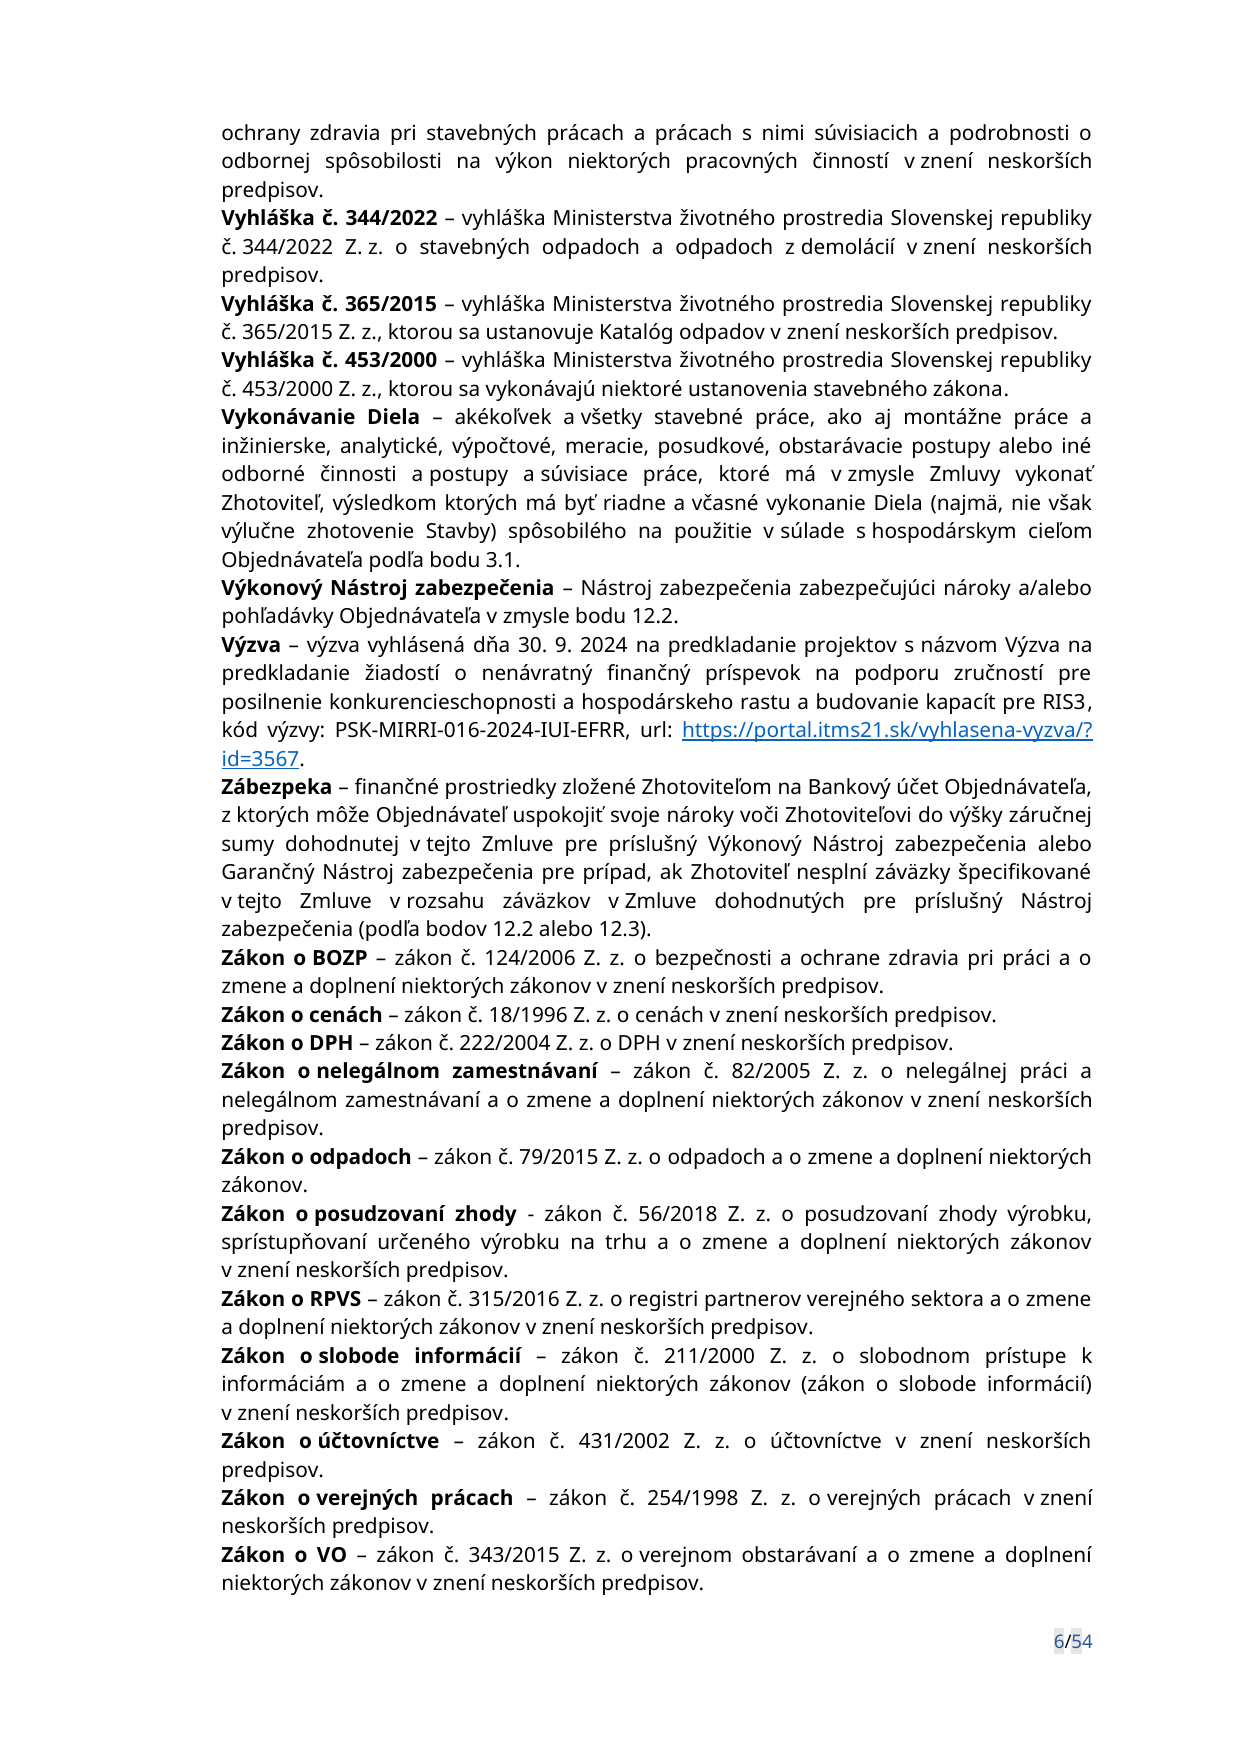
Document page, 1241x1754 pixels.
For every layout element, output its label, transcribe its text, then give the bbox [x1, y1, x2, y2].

text Zákon o odpadoch – zákon č. 79/2015 Z. z. o odpadoch a o zmene a doplnení niektorých zákonov. [221, 1142, 1093, 1199]
text Zákon o cenách – zákon č. 18/1996 Z. z. o cenách v znení neskorších predpisov. [221, 1000, 1093, 1028]
text Zákon o VO – zákon č. 343/2015 Z. z. o verejnom obstarávaní a o zmene a doplnení niektorých zákonov v znení neskorších predpisov. [221, 1540, 1093, 1597]
text Vyhláška č. 365/2015 – vyhláška Ministerstva životného prostredia Slovenskej republiky č. 365/2015 Z. z., ktorou sa ustanovuje Katalóg odpadov v znení neskorších predpisov. [221, 289, 1093, 346]
text Zákon o BOZP – zákon č. 124/2006 Z. z. o bezpečnosti a ochrane zdravia pri práci a o zmene a doplnení niektorých zákonov v znení neskorších predpisov. [221, 943, 1093, 1000]
text Zákon o posudzovaní zhody - zákon č. 56/2018 Z. z. o posudzovaní zhody výrobku, sprístupňovaní určeného výrobku na trhu a o zmene a doplnení niektorých zákonov v znení neskorších predpisov. [221, 1199, 1093, 1284]
text Vyhláška č. 453/2000 – vyhláška Ministerstva životného prostredia Slovenskej republiky č. 453/2000 Z. z., ktorou sa vykonávajú niektoré ustanovenia stavebného zákona. [221, 346, 1093, 402]
text Zábezpeka – finančné prostriedky zložené Zhotoviteľom na Bankový účet Objednávateľa, z ktorých môže Objednávateľ uspokojiť svoje nároky voči Zhotoviteľovi do výšky záručnej sumy dohodnutej v tejto Zmluve pre príslušný Výkonový Nástroj zabezpečenia alebo Garančný Nástroj zabezpečenia pre prípad, ak Zhotoviteľ nesplní záväzky špecifikované v tejto Zmluve v rozsahu záväzkov v Zmluve dohodnutých pre príslušný Nástroj zabezpečenia (podľa bodov 12.2 alebo 12.3). [221, 772, 1093, 943]
text Vykonávanie Diela – akékoľvek a všetky stavebné práce, ako aj montážne práce a inžinierske, analytické, výpočtové, meracie, posudkové, obstarávacie postupy alebo iné odborné činnosti a postupy a súvisiace práce, ktoré má v zmysle Zmluvy vykonať Zhotoviteľ, výsledkom ktorých má byť riadne a včasné vykonanie Diela (najmä, nie však výlučne zhotovenie Stavby) spôsobilého na použitie v súlade s hospodárskym cieľom Objednávateľa podľa bodu 3.1. [221, 402, 1093, 573]
text Zákon o slobode informácií – zákon č. 211/2000 Z. z. o slobodnom prístupe k informáciám a o zmene a doplnení niektorých zákonov (zákon o slobode informácií) v znení neskorších predpisov. [221, 1341, 1093, 1426]
text Zákon o verejných prácach – zákon č. 254/1998 Z. z. o verejných prácach v znení neskorších predpisov. [221, 1483, 1093, 1540]
text Zákon o RPVS – zákon č. 315/2016 Z. z. o registri partnerov verejného sektora a o zmene a doplnení niektorých zákonov v znení neskorších predpisov. [221, 1284, 1093, 1341]
text Zákon o účtovníctve – zákon č. 431/2002 Z. z. o účtovníctve v znení neskorších predpisov. [221, 1426, 1093, 1483]
text Zákon o nelegálnom zamestnávaní – zákon č. 82/2005 Z. z. o nelegálnej práci a nelegálnom zamestnávaní a o zmene a doplnení niektorých zákonov v znení neskorších predpisov. [221, 1057, 1093, 1142]
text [221, 118, 1093, 203]
text Vyhláška č. 344/2022 – vyhláška Ministerstva životného prostredia Slovenskej republiky č. 344/2022 Z. z. o stavebných odpadoch a odpadoch z demolácií v znení neskorších predpisov. [221, 203, 1093, 289]
text Výkonový Nástroj zabezpečenia – Nástroj zabezpečenia zabezpečujúci nároky a/alebo pohľadávky Objednávateľa v zmysle bodu 12.2. [221, 573, 1093, 630]
text Výzva – výzva vyhlásená dňa 30. 9. 2024 na predkladanie projektov s názvom Výzva na predkladanie žiadostí o nenávratný finančný príspevok na podporu zručností pre posilnenie konkurencieschopnosti a hospodárskeho rastu a budovanie kapacít pre RIS3, kód výzvy: PSK-MIRRI-016-2024-IUI-EFRR, url: https://portal.itms21.sk/vyhlasena-vyzva/?id=3567. [221, 630, 1093, 772]
text Zákon o DPH – zákon č. 222/2004 Z. z. o DPH v znení neskorších predpisov. [221, 1028, 1093, 1057]
